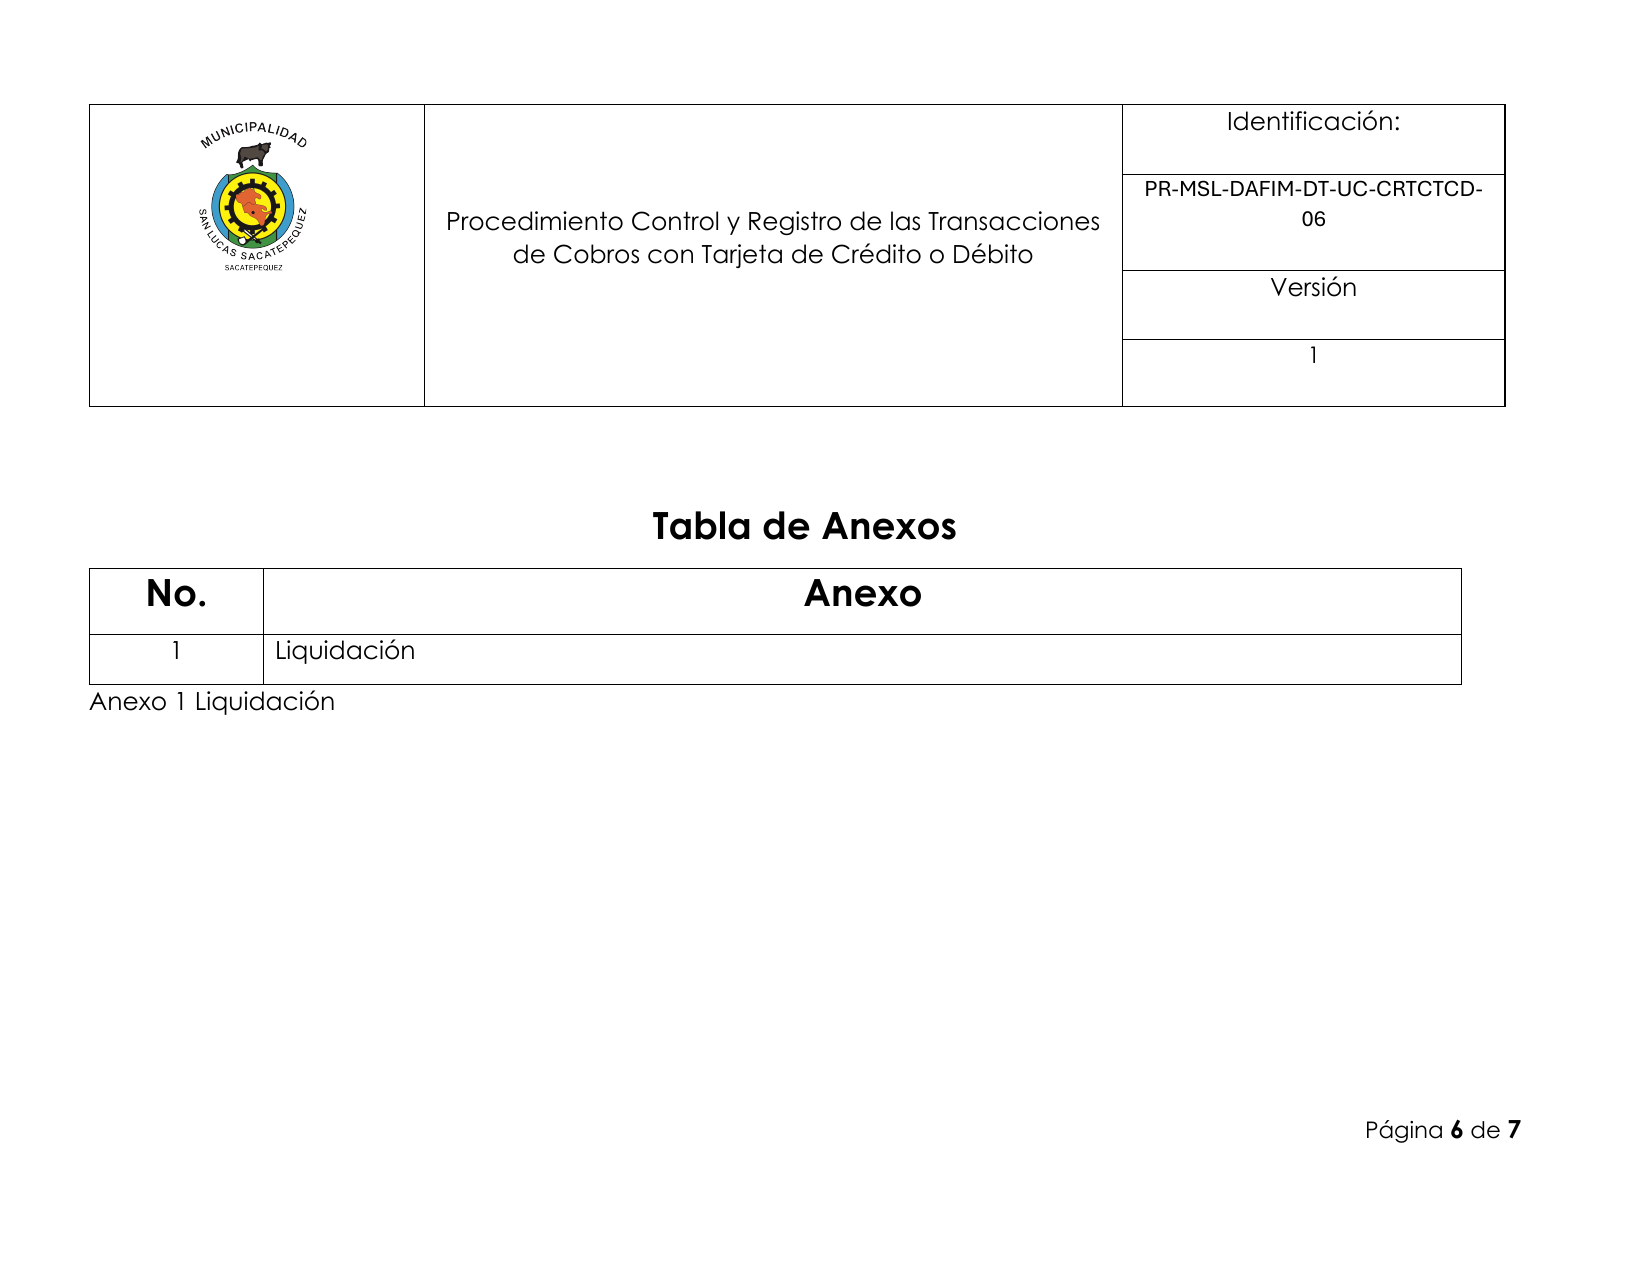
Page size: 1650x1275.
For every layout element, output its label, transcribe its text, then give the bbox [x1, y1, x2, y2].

text Tabla de Anexos [89, 501, 1521, 547]
table_header No. [90, 569, 263, 634]
table_cell 1 [90, 635, 263, 684]
table_cell Liquidación [264, 635, 1461, 684]
text Anexo 1 Liquidación [89, 685, 1521, 716]
picture [199, 122, 307, 271]
table_header Anexo [264, 569, 1461, 634]
